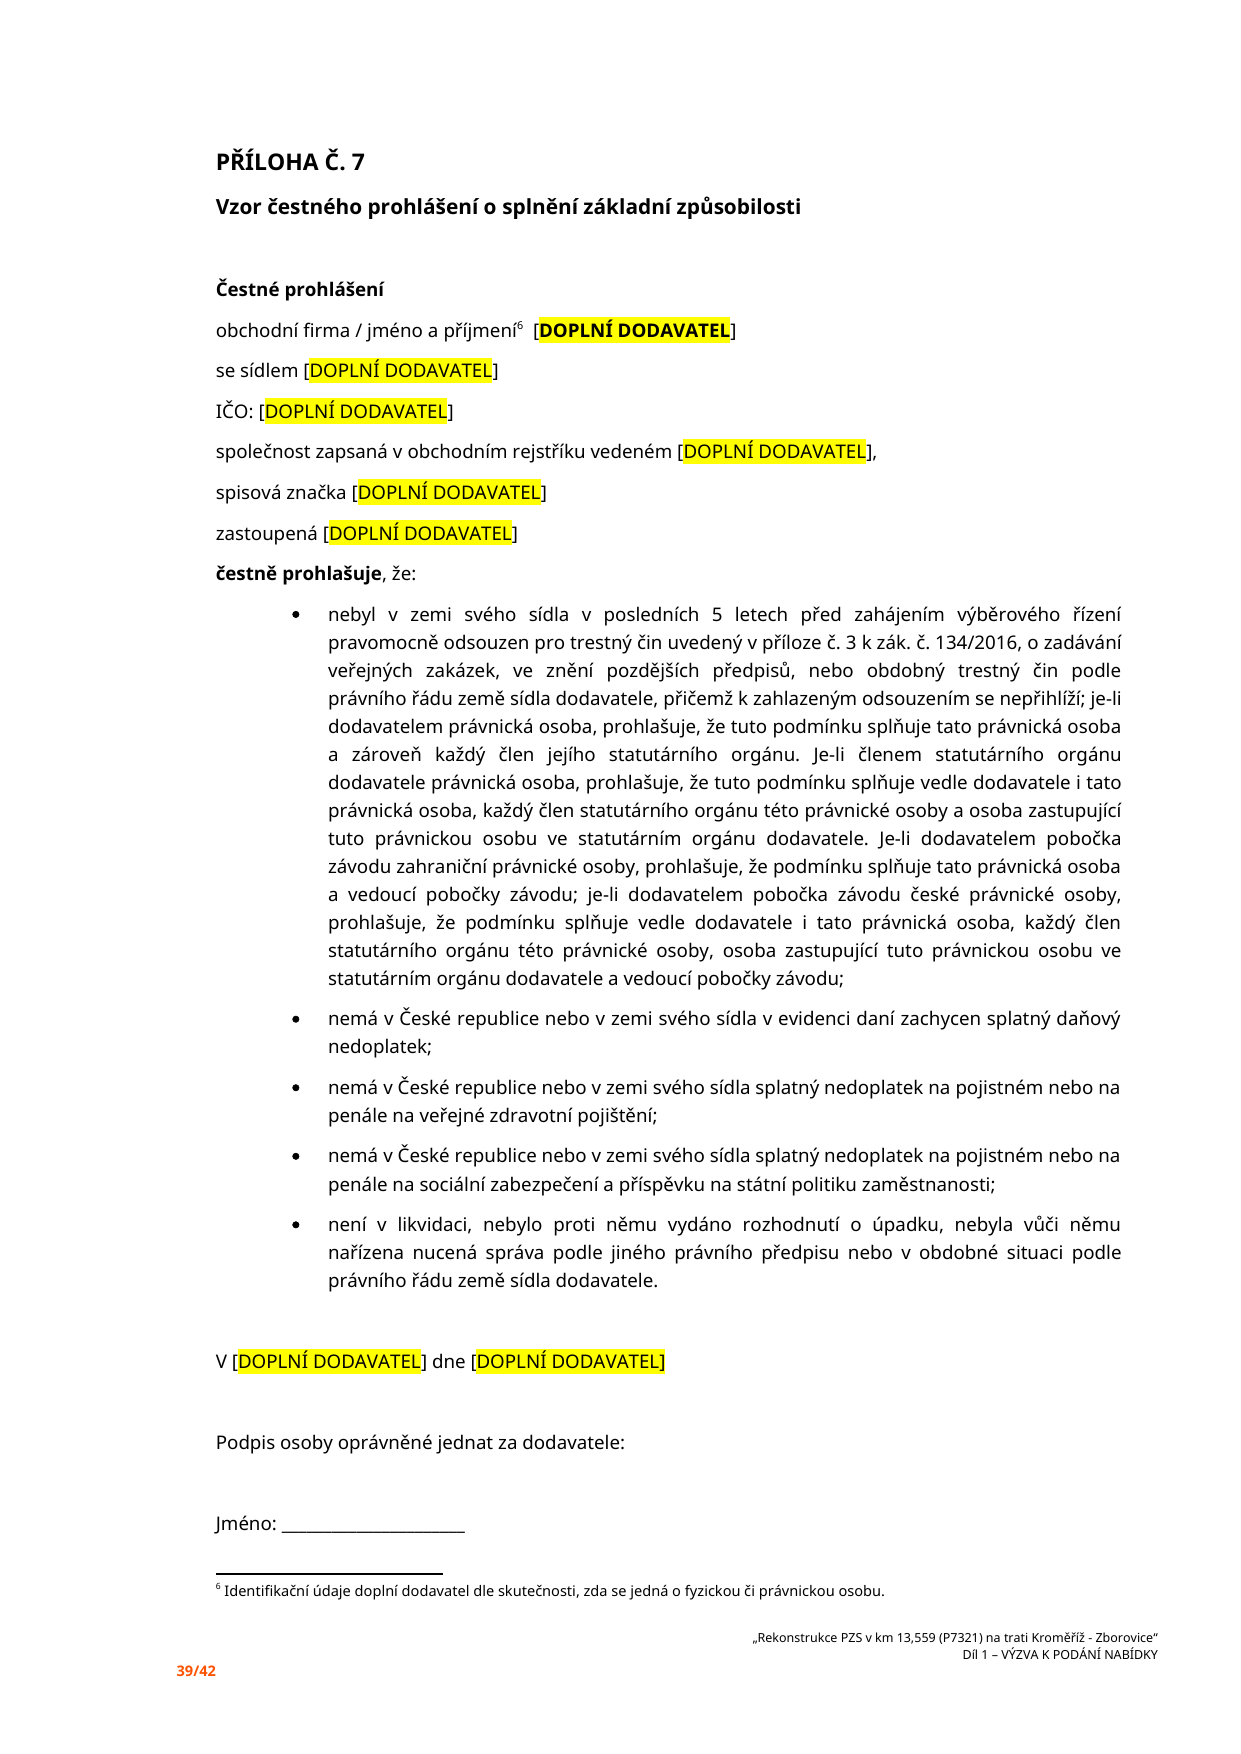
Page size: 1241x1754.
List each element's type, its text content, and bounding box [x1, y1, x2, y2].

text nemá v České republice nebo v zemi svého sídla v evidenci daní zachycen splatný daňový nedoplatek; [292, 1006, 1122, 1059]
text V [DOPLNÍ DODAVATEL] dne [DOPLNÍ DODAVATEL] [216, 1348, 1122, 1374]
text spisová značka [DOPLNÍ DODAVATEL] [541, 479, 1122, 505]
text zastoupená [DOPLNÍ DODAVATEL] [512, 520, 1122, 545]
text spisová značka [DOPLNÍ DODAVATEL] [216, 479, 358, 505]
text není v likvidaci, nebylo proti němu vydáno rozhodnutí o úpadku, nebyla vůči němu nařízena nucená správa podle jiného právního předpisu nebo v obdobné situaci podle právního řádu země sídla dodavatele. [292, 1211, 1122, 1293]
text Podpis osoby oprávněné jednat za dodavatele: [216, 1429, 1122, 1455]
text čestně prohlašuje, že: [216, 560, 1122, 586]
text společnost zapsaná v obchodním rejstříku vedeném [DOPLNÍ DODAVATEL], [866, 439, 1122, 464]
text Čestné prohlášení [216, 277, 1122, 302]
text společnost zapsaná v obchodním rejstříku vedeném [DOPLNÍ DODAVATEL], [216, 439, 683, 464]
text obchodní firma / jméno a příjmení [DOPLNÍ DODAVATEL] [216, 317, 539, 343]
text nemá v České republice nebo v zemi svého sídla splatný nedoplatek na pojistném nebo na penále na veřejné zdravotní pojištění; [292, 1074, 1122, 1128]
text IČO: [DOPLNÍ DODAVATEL] [447, 398, 1122, 424]
text se sídlem [DOPLNÍ DODAVATEL] [216, 358, 309, 383]
text zastoupená [DOPLNÍ DODAVATEL] [216, 520, 329, 545]
text Jméno: ______________________ [216, 1511, 1122, 1536]
text se sídlem [DOPLNÍ DODAVATEL] [492, 358, 1122, 383]
text nemá v České republice nebo v zemi svého sídla splatný nedoplatek na pojistném nebo na penále na sociální zabezpečení a příspěvku na státní politiku zaměstnanosti; [292, 1143, 1122, 1196]
text Příloha č. 7 [216, 146, 1122, 177]
text nebyl v zemi svého sídla v posledních 5 letech před zahájením výběrového řízení pravomocně odsouzen pro trestný čin uvedený v příloze č. 3 k zák. č. 134/2016, o zadávání veřejných zakázek, ve znění pozdějších předpisů, nebo obdobný trestný čin podle právního řádu země sídla dodavatele, přičemž k zahlazeným odsouzením se nepřihlíží; je-li dodavatelem právnická osoba, prohlašuje, že tuto podmínku splňuje tato právnická osoba a zároveň každý člen jejího statutárního orgánu. Je-li členem statutárního orgánu dodavatele právnická osoba, prohlašuje, že tuto podmínku splňuje vedle dodavatele i tato právnická osoba, každý člen statutárního orgánu této právnické osoby a osoba zastupující tuto právnickou osobu ve statutárním orgánu dodavatele. Je-li dodavatelem pobočka závodu zahraniční právnické osoby, prohlašuje, že podmínku splňuje tato právnická osoba a vedoucí pobočky závodu; je-li dodavatelem pobočka závodu české právnické osoby, prohlašuje, že podmínku splňuje vedle dodavatele i tato právnická osoba, každý člen statutárního orgánu této právnické osoby, osoba zastupující tuto právnickou osobu ve statutárním orgánu dodavatele a vedoucí pobočky závodu; [292, 601, 1122, 991]
text obchodní firma / jméno a příjmení [DOPLNÍ DODAVATEL] [730, 317, 1122, 343]
text Vzor čestného prohlášení o splnění základní způsobilosti [216, 192, 1122, 221]
